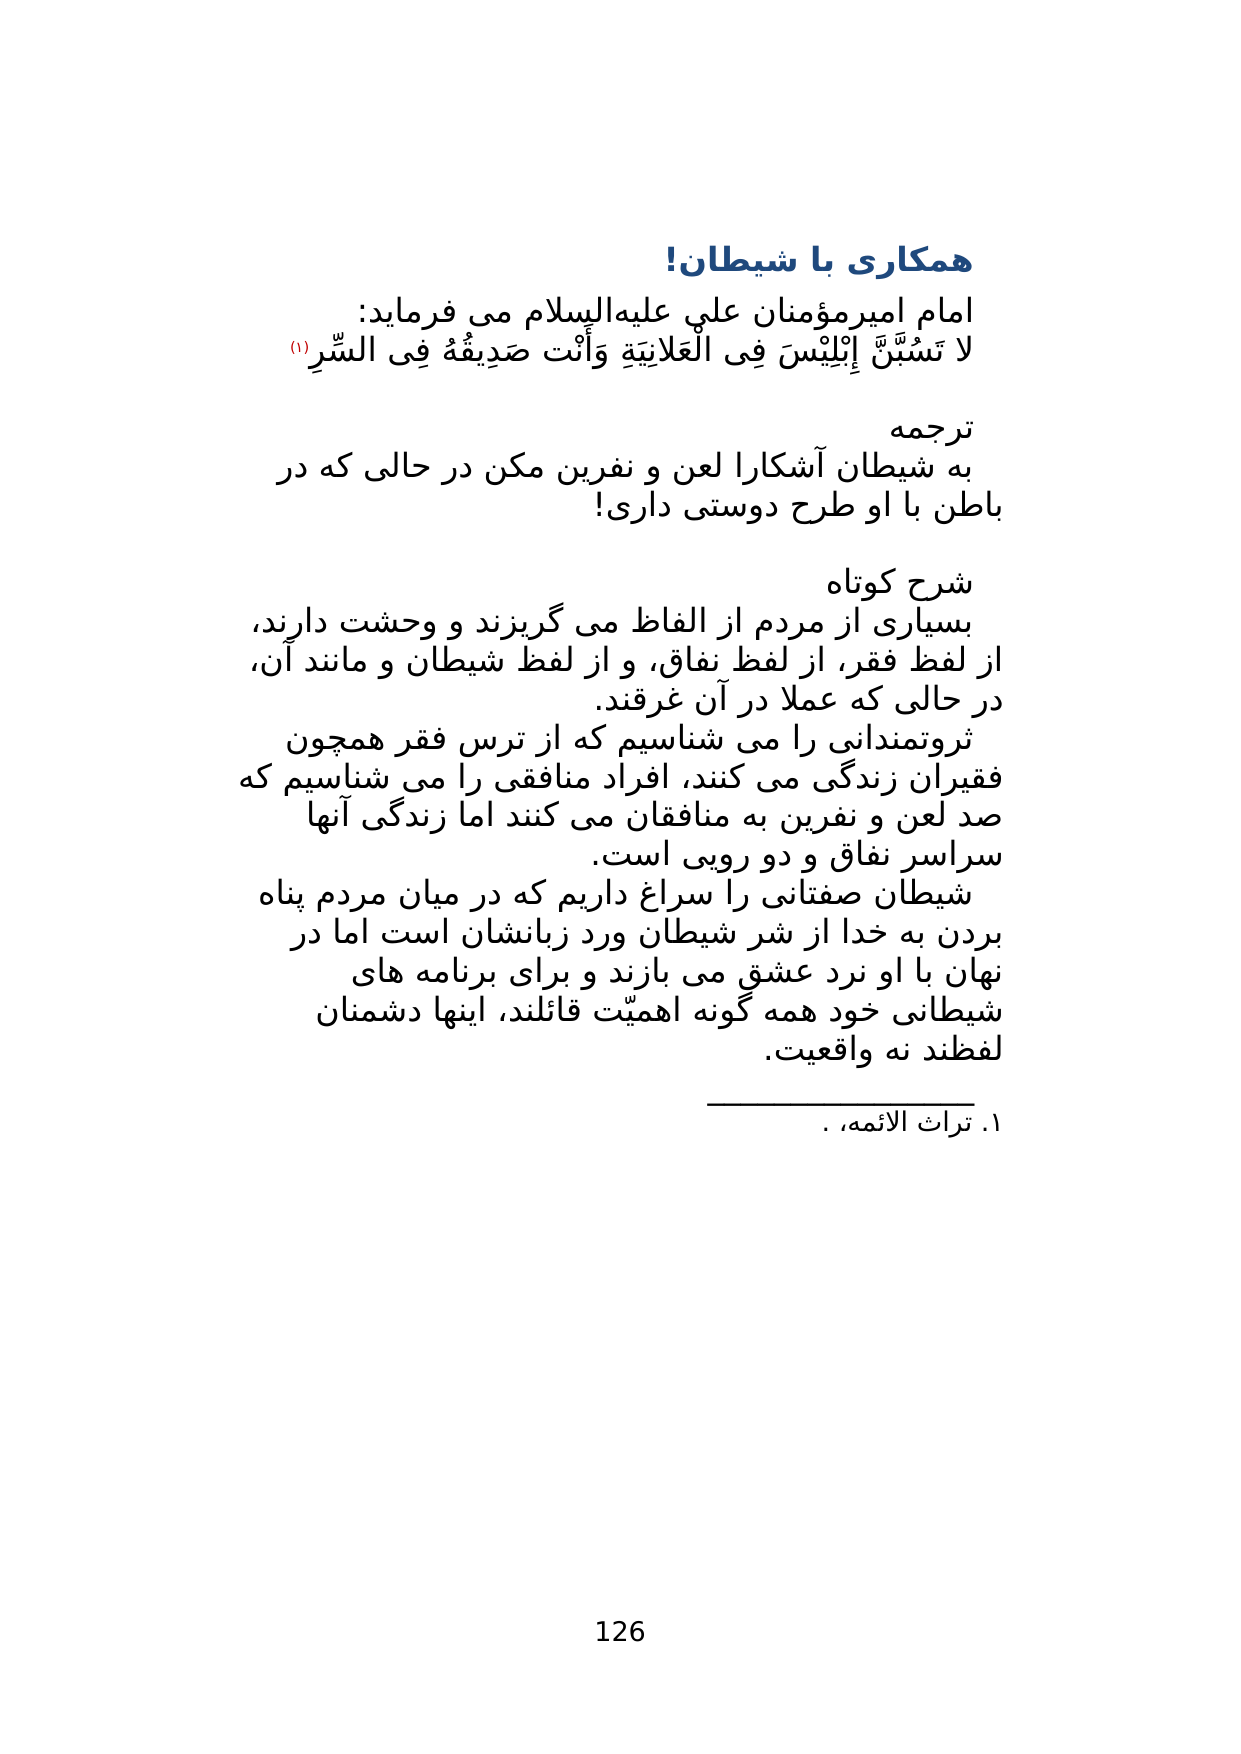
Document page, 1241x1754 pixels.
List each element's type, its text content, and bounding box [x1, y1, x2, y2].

text ١. تراث الائمه، . [236, 1107, 1004, 1138]
text ________________ [236, 1068, 1004, 1107]
text شرح كوتاه [236, 563, 1004, 602]
text ثروتمندانى را مى شناسيم كه از ترس فقر همچون فقيران زندگى مى كنند، افراد منافقى را مى شناسيم كه صد لعن و نفرين به منافقان مى كنند اما زندگى آنها سراسر نفاق و دو رويى است. [236, 718, 1004, 874]
text بسيارى از مردم از الفاظ مى گريزند و وحشت دارند، از لفظ فقر، از لفظ نفاق، و از لفظ شيطان و مانند آن، در حالى كه عملا در آن غرقند. [236, 602, 1004, 718]
text ترجمه [236, 408, 1004, 447]
text لا تَسُبَّنَّ إِبْلِيْسَ فِى الْعَلانِيَةِ وَأَنْت صَدِيقُهُ فِى السِّرِ(١) [236, 331, 1004, 369]
text به شيطان آشكارا لعن و نفرين مكن در حالى كه در باطن با او طرح دوستى دارى! [236, 447, 1004, 524]
subtitle همكارى با شيطان! [236, 241, 1004, 279]
text شيطان صفتانى را سراغ داريم كه در ميان مردم پناه بردن به خدا از شر شيطان ورد زبانشان است اما در نهان با او نرد عشق مى بازند و براى برنامه هاى شيطانى خود همه گونه اهميّت قائلند، اينها دشمنان لفظند نه واقعيت. [236, 874, 1004, 1068]
text امام اميرمؤمنان على عليه‌السلام مى فرمايد: [236, 292, 1004, 331]
